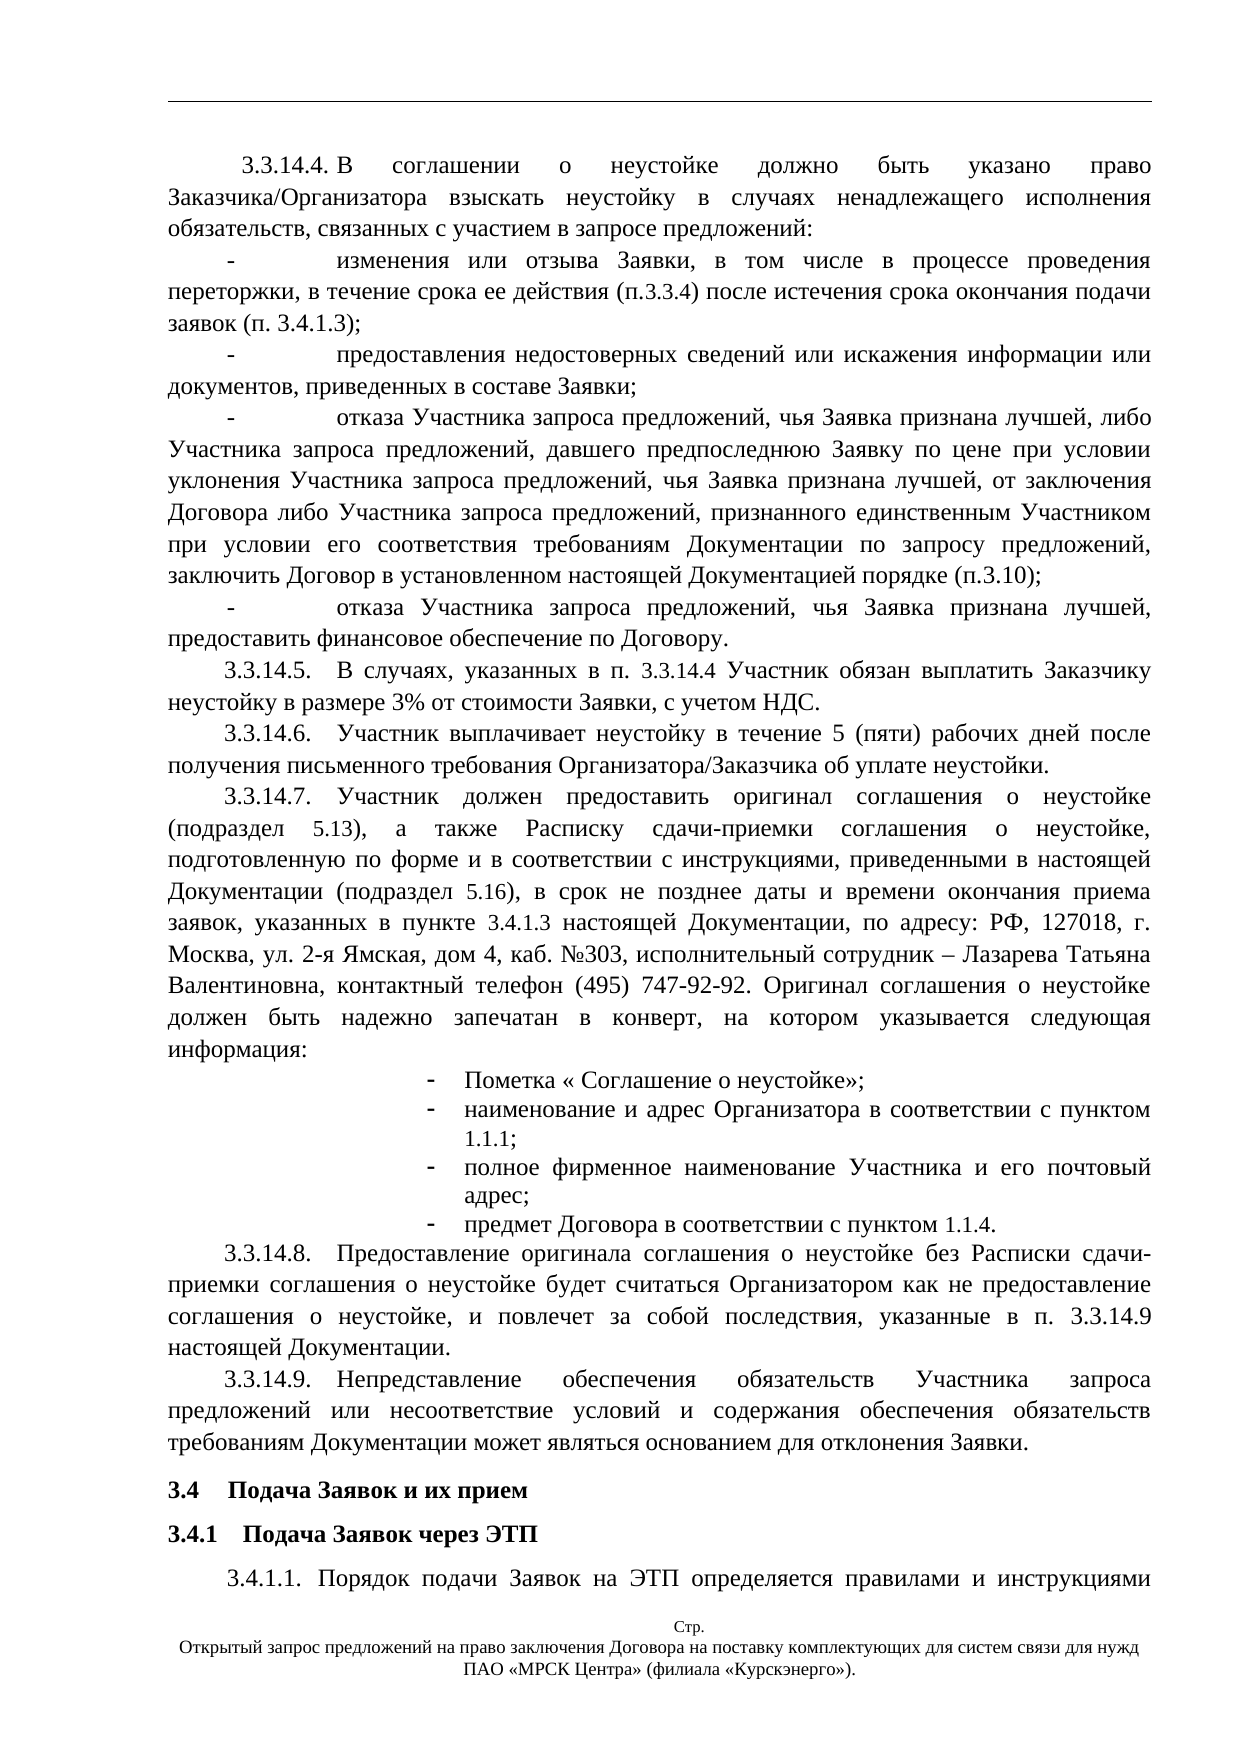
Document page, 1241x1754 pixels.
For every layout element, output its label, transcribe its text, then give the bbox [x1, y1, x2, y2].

list предмет Договора в соответствии с пунктом 1.1.4. [427, 1209, 1152, 1238]
list изменения или отзыва Заявки, в том числе в процессе проведения переторжки, в течение срока ее действия (п.3.3.4) после истечения срока окончания подачи заявок (п. 3.4.1.3); [168, 245, 1152, 337]
list В случаях, указанных в п. 3.3.14.4 Участник обязан выплатить Заказчику неустойку в размере 3% от стоимости Заявки, с учетом НДС. [168, 655, 1152, 715]
list наименование и адрес Организатора в соответствии с пунктом 1.1.1; [427, 1094, 1152, 1152]
list Непредставление обеспечения обязательств Участника запроса предложений или несоответствие условий и содержания обеспечения обязательств требованиям Документации может являться основанием для отклонения Заявки. [168, 1364, 1152, 1456]
list В соглашении о неустойке должно быть указано право Заказчика/Организатора взыскать неустойку в случаях ненадлежащего исполнения обязательств, связанных с участием в запросе предложений: [168, 150, 1152, 242]
list Участник должен предоставить оригинал соглашения о неустойке (подраздел 5.13), а также Расписку сдачи-приемки соглашения о неустойке, подготовленную по форме и в соответствии с инструкциями, приведенными в настоящей Документации (подраздел 5.16), в срок не позднее даты и времени окончания приема заявок, указанных в пункте 3.4.1.3 настоящей Документации, по адресу: РФ, 127018, г. Москва, ул. 2-я Ямская, дом 4, каб. №303, исполнительный сотрудник – Лазарева Татьяна Валентиновна, контактный телефон (495) 747-92-92. Оригинал соглашения о неустойке должен быть надежно запечатан в конверт, на котором указывается следующая информация: [168, 781, 1152, 1062]
list предоставления недостоверных сведений или искажения информации или документов, приведенных в составе Заявки; [168, 339, 1152, 400]
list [168, 1563, 1152, 1592]
list Предоставление оригинала соглашения о неустойке без Расписки сдачи-приемки соглашения о неустойке будет считаться Организатором как не предоставление соглашения о неустойке, и повлечет за собой последствия, указанные в п. 3.3.14.9 настоящей Документации. [168, 1238, 1152, 1361]
list отказа Участника запроса предложений, чья Заявка признана лучшей, либо Участника запроса предложений, давшего предпоследнюю Заявку по цене при условии уклонения Участника запроса предложений, чья Заявка признана лучшей, от заключения Договора либо Участника запроса предложений, признанного единственным Участником при условии его соответствия требованиям Документации по запросу предложений, заключить Договор в установленном настоящей Документацией порядке (п.3.10); [168, 402, 1152, 589]
list Пометка « Соглашение о неустойке»; [427, 1065, 1152, 1094]
subtitle Подача Заявок и их прием [168, 1475, 1152, 1504]
list Участник выплачивает неустойку в течение 5 (пяти) рабочих дней после получения письменного требования Организатора/Заказчика об уплате неустойки. [168, 718, 1152, 778]
subtitle Подача Заявок через ЭТП [168, 1519, 1152, 1548]
list отказа Участника запроса предложений, чья Заявка признана лучшей, предоставить финансовое обеспечение по Договору. [168, 592, 1152, 652]
list полное фирменное наименование Участника и его почтовый адрес; [427, 1152, 1152, 1209]
